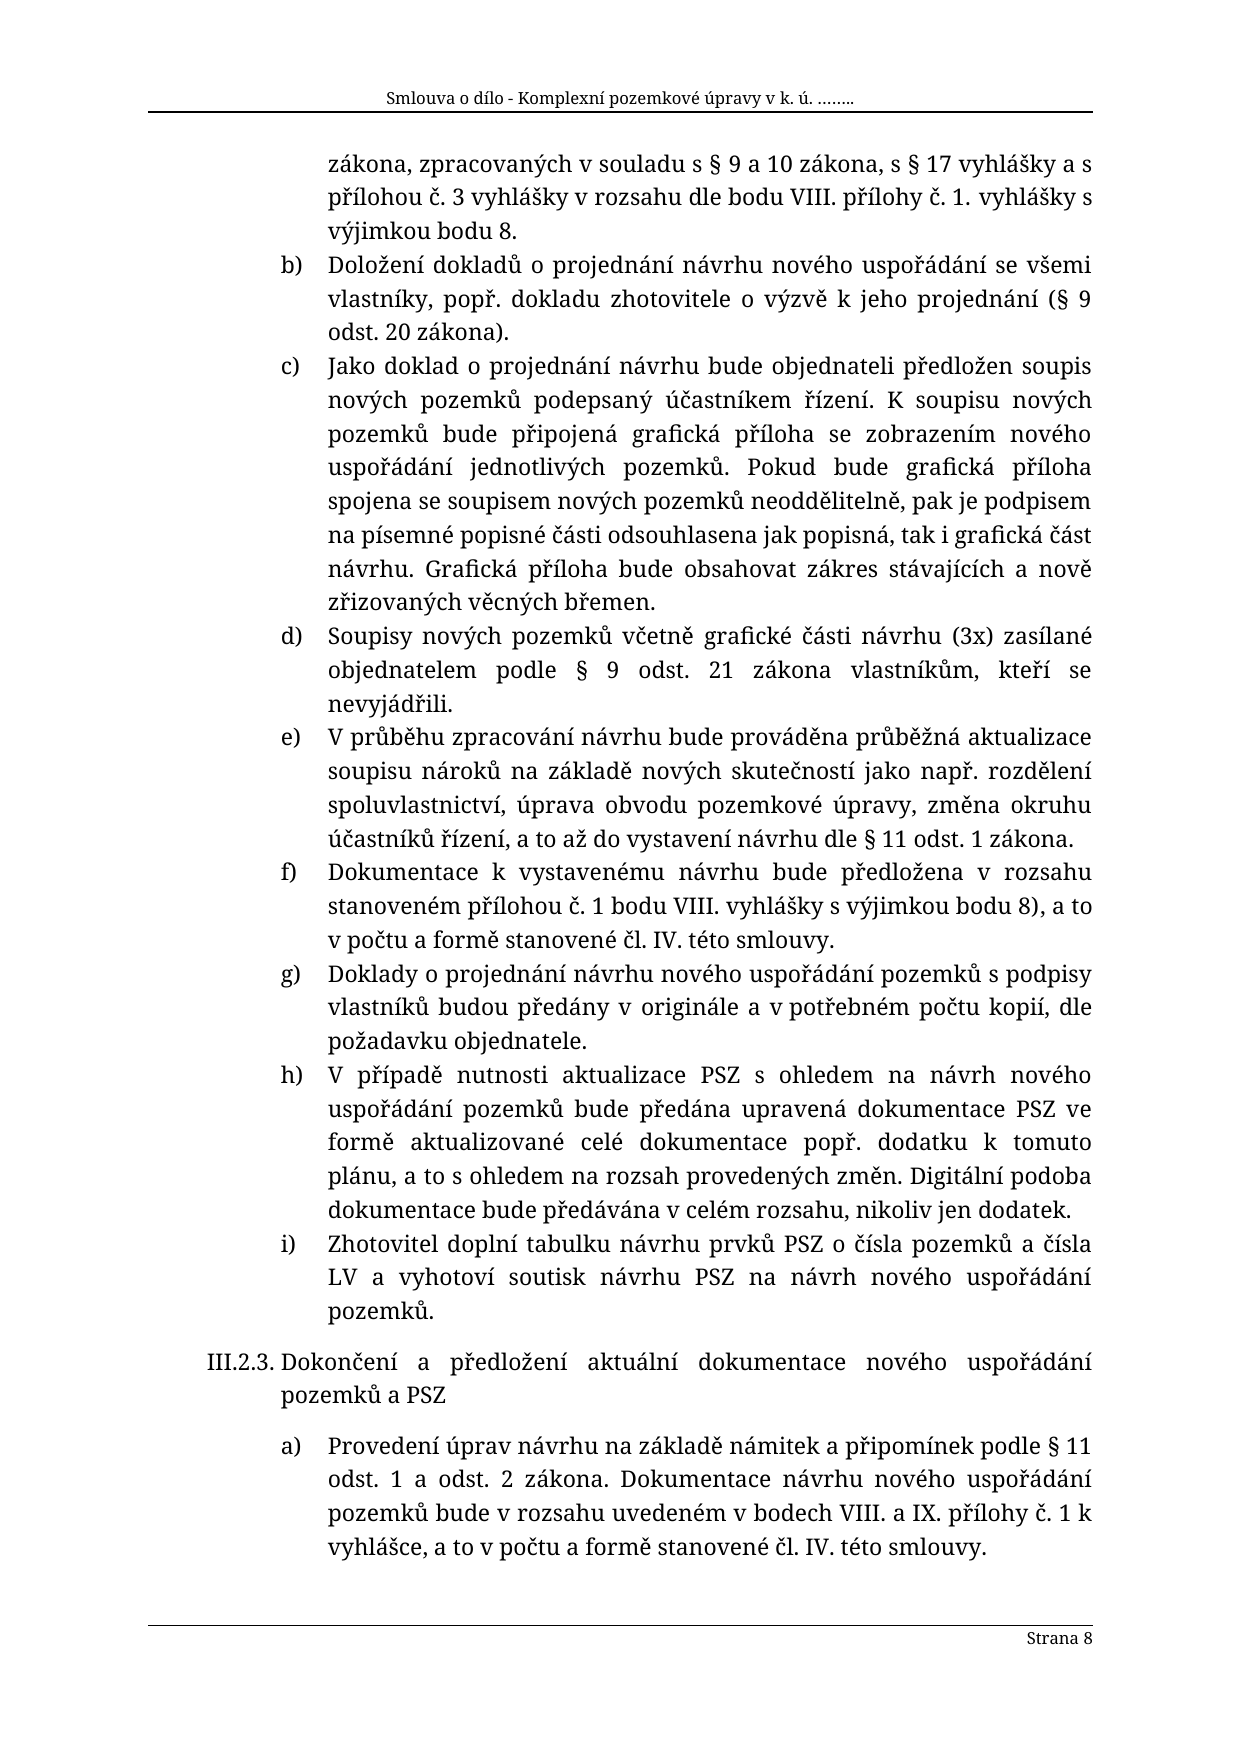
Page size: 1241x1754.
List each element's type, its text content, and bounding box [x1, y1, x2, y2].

text Zhotovitel doplní tabulku návrhu prvků PSZ o čísla pozemků a čísla LV a vyhotoví soutisk návrhu PSZ na návrh nového uspořádání pozemků. [281, 1228, 1093, 1326]
text Dokumentace k vystavenému návrhu bude předložena v rozsahu stanoveném přílohou č. 1 bodu VIII. vyhlášky s výjimkou bodu 8), a to v počtu a formě stanovené čl. IV. této smlouvy. [281, 856, 1093, 955]
text V průběhu zpracování návrhu bude prováděna průběžná aktualizace soupisu nároků na základě nových skutečností jako např. rozdělení spoluvlastnictví, úprava obvodu pozemkové úpravy, změna okruhu účastníků řízení, a to až do vystavení návrhu dle § 11 odst. 1 zákona. [281, 721, 1093, 854]
text Provedení úprav návrhu na základě námitek a připomínek podle § 11 odst. 1 a odst. 2 zákona. Dokumentace návrhu nového uspořádání pozemků bude v rozsahu uvedeném v bodech VIII. a IX. přílohy č. 1 k vyhlášce, a to v počtu a formě stanovené čl. IV. této smlouvy. [281, 1430, 1093, 1562]
text Dokončení a předložení aktuální dokumentace nového uspořádání pozemků a PSZ [207, 1346, 1093, 1411]
text Doklady o projednání návrhu nového uspořádání pozemků s podpisy vlastníků budou předány v originále a v potřebném počtu kopií, dle požadavku objednatele. [281, 958, 1093, 1056]
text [281, 148, 1093, 246]
text Jako doklad o projednání návrhu bude objednateli předložen soupis nových pozemků podepsaný účastníkem řízení. K soupisu nových pozemků bude připojená grafická příloha se zobrazením nového uspořádání jednotlivých pozemků. Pokud bude grafická příloha spojena se soupisem nových pozemků neoddělitelně, pak je podpisem na písemné popisné části odsouhlasena jak popisná, tak i grafická část návrhu. Grafická příloha bude obsahovat zákres stávajících a nově zřizovaných věcných břemen. [281, 350, 1093, 618]
text Soupisy nových pozemků včetně grafické části návrhu (3x) zasílané objednatelem podle § 9 odst. 21 zákona vlastníkům, kteří se nevyjádřili. [281, 620, 1093, 719]
text V případě nutnosti aktualizace PSZ s ohledem na návrh nového uspořádání pozemků bude předána upravená dokumentace PSZ ve formě aktualizované celé dokumentace popř. dodatku k tomuto plánu, a to s ohledem na rozsah provedených změn. Digitální podoba dokumentace bude předávána v celém rozsahu, nikoliv jen dodatek. [281, 1059, 1093, 1225]
text Doložení dokladů o projednání návrhu nového uspořádání se všemi vlastníky, popř. dokladu zhotovitele o výzvě k jeho projednání (§ 9 odst. 20 zákona). [281, 249, 1093, 348]
